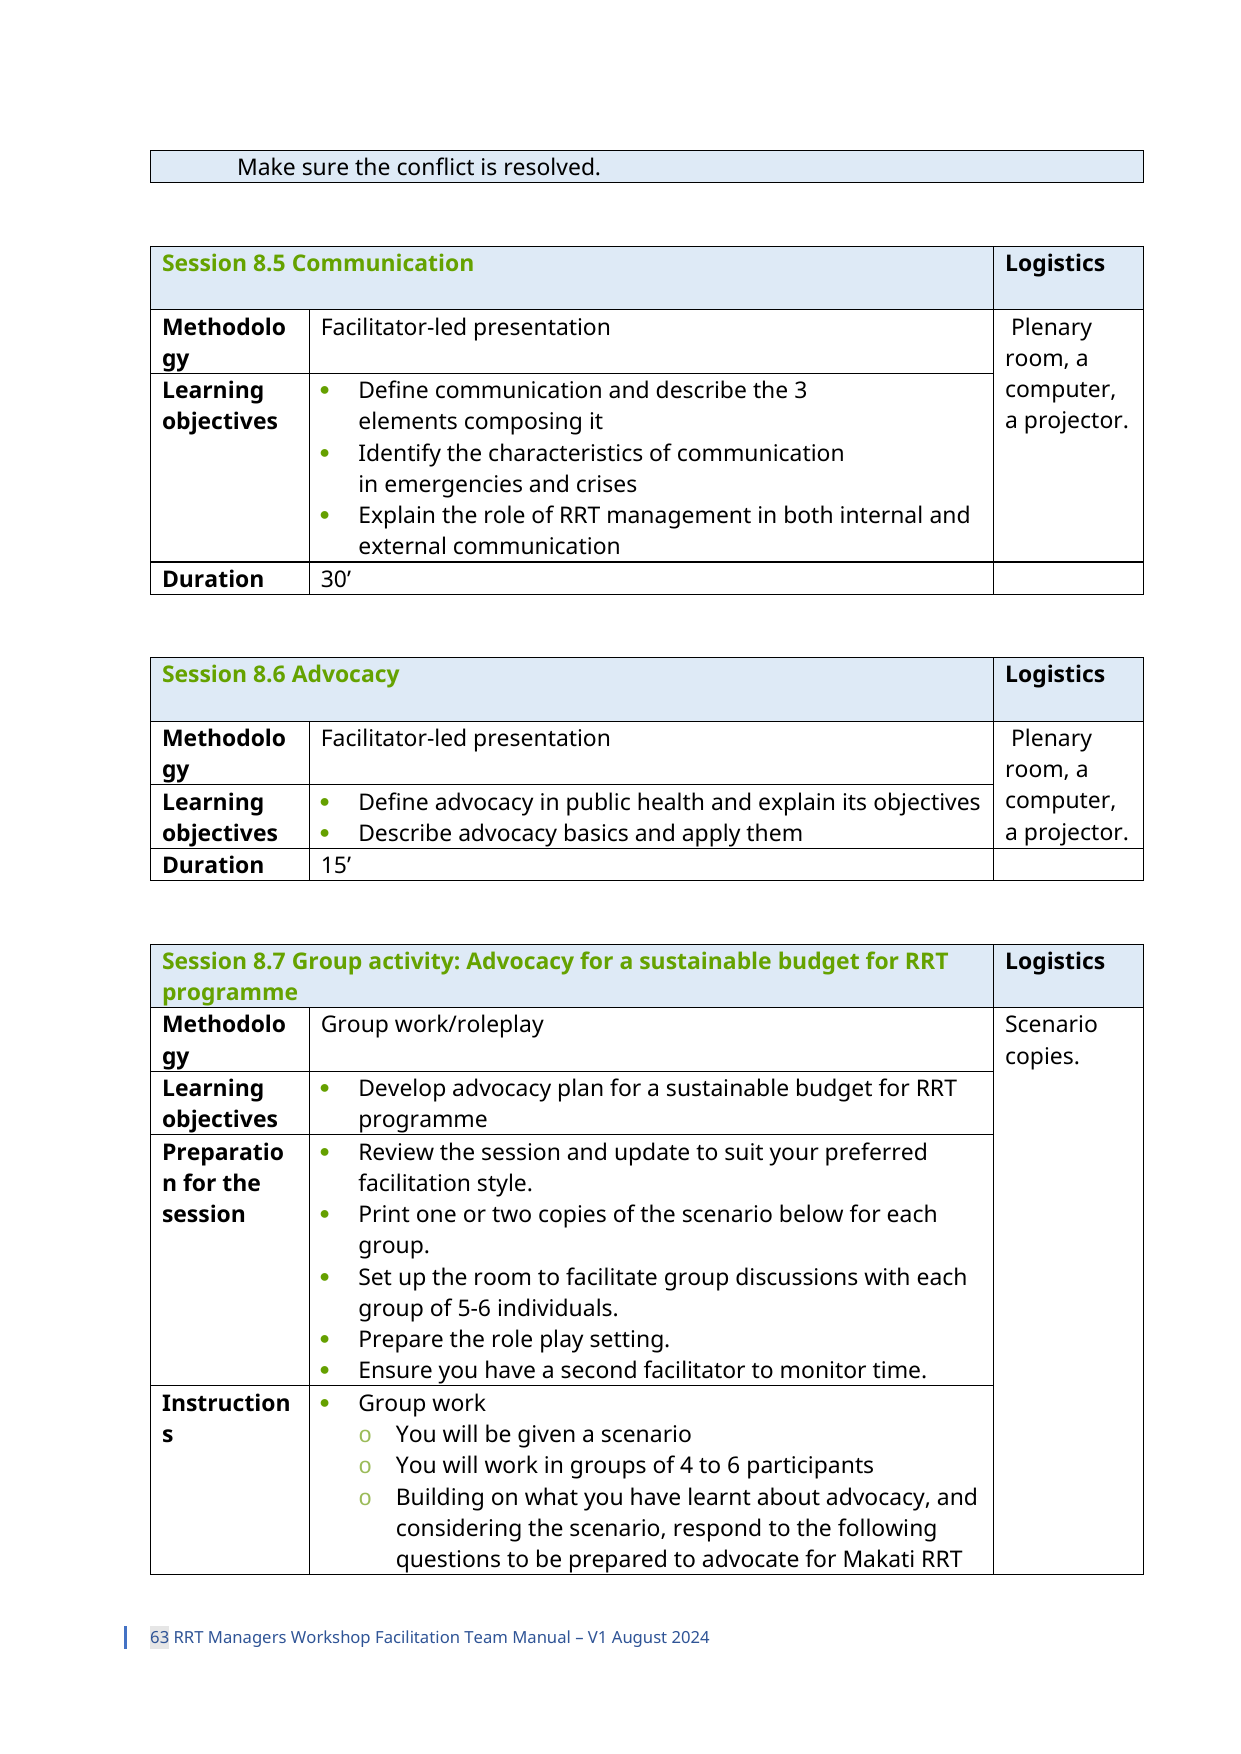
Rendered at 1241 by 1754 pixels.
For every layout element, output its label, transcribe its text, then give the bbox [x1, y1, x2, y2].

table_cell Instructions [151, 1386, 309, 1574]
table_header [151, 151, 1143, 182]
table_cell Duration [151, 563, 309, 594]
table_cell Methodology [151, 1008, 309, 1071]
table_cell Define communication and describe the 3 elements composing it​ Identify the characteristics of communication in emergencies and crises​ Explain the role of RRT management in both internal and external communication [310, 374, 993, 561]
table_header Session 8.6 Advocacy [151, 658, 993, 721]
table_cell Group work/roleplay [310, 1008, 993, 1071]
table_header Logistics [994, 247, 1143, 309]
table_header Logistics [994, 945, 1143, 1007]
table_header Session 8.7 Group activity: Advocacy for a sustainable budget for RRT programme [151, 945, 993, 1007]
table_cell [994, 563, 1143, 594]
table_cell Facilitator-led presentation [310, 310, 993, 373]
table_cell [310, 1386, 993, 1574]
table_header Logistics [994, 658, 1143, 721]
table_cell 15’ [310, 849, 993, 880]
table_header Session 8.5 Communication [151, 247, 993, 309]
table_cell Learning objectives [151, 785, 309, 848]
table_cell Duration [151, 849, 309, 880]
table_cell Learning objectives [151, 374, 309, 561]
table_cell Methodology [151, 722, 309, 784]
table_cell Review the session and update to suit your preferred facilitation style. Print one or two copies of the scenario below for each group. Set up the room to facilitate group discussions with each group of 5-6 individuals. Prepare the role play setting. Ensure you have a second facilitator to monitor time. [310, 1135, 993, 1385]
table_cell Scenario copies. [994, 1008, 1143, 1574]
table_cell 30’ [310, 563, 993, 594]
table_cell Define advocacy in public health and explain its objectives​ Describe advocacy basics and apply them [310, 785, 993, 848]
table_cell Facilitator-led presentation [310, 722, 993, 784]
table_cell Develop advocacy plan for a sustainable budget for RRT programme [310, 1072, 993, 1134]
table_cell Plenary room, a computer, a projector. [994, 722, 1143, 848]
table_cell Plenary room, a computer, a projector. [994, 310, 1143, 561]
table_cell Preparation for the session [151, 1135, 309, 1385]
table_cell [994, 849, 1143, 880]
table_cell Methodology [151, 310, 309, 373]
table_cell Learning objectives [151, 1072, 309, 1134]
